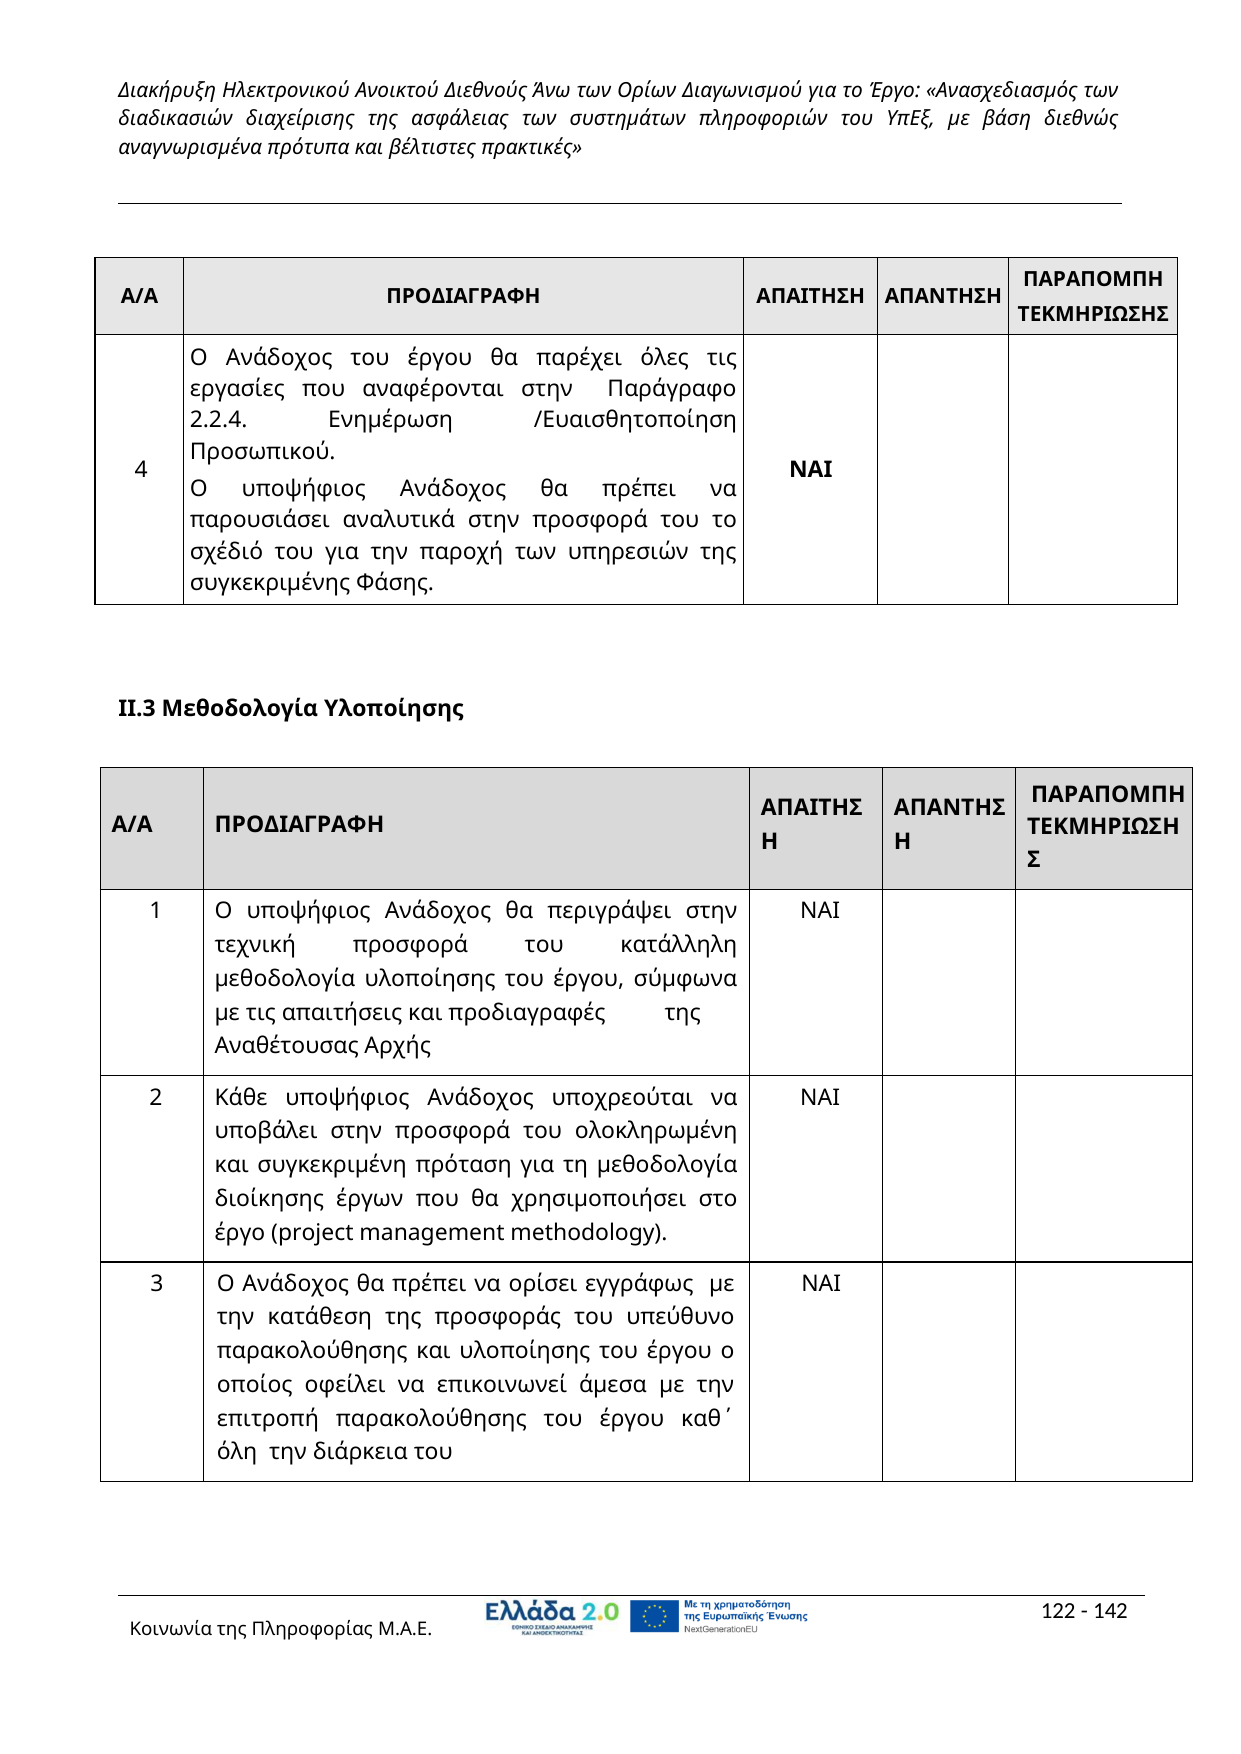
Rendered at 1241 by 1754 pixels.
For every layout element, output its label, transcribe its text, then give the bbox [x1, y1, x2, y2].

table_cell Ο υποψήφιος Ανάδοχος θα περιγράψει στην τεχνική προσφορά του κατάλληλη μεθοδολογία υλοποίησης του έργου, σύμφωνα με τις απαιτήσεις και προδιαγραφές της Αναθέτουσας Αρχής [204, 890, 749, 1075]
table_cell Κάθε υποψήφιος Ανάδοχος υποχρεούται να υποβάλει στην προσφορά του ολοκληρωμένη και συγκεκριμένη πρόταση για τη μεθοδολογία διοίκησης έργων που θα χρησιμοποιήσει στο έργο (project management methodology). [204, 1076, 749, 1261]
table_cell 2 [101, 1076, 203, 1261]
picture [484, 1596, 813, 1636]
table_header ΑΠΑΝΤΗΣΗ [878, 258, 1008, 334]
table_header ΠΡΟΔΙΑΓΡΑΦΗ [204, 768, 749, 889]
table_cell [883, 1076, 1015, 1261]
table_cell ΝΑΙ [750, 890, 882, 1075]
table_cell ΝΑΙ [750, 1076, 882, 1261]
table_cell 3 [101, 1263, 203, 1481]
table_cell [878, 335, 1008, 603]
table_cell Ο Ανάδοχος του έργου θα παρέχει όλες τις εργασίες που αναφέρονται στην Παράγραφο 2.2.4. Ενημέρωση /Ευαισθητοποίηση Προσωπικού. Ο υποψήφιος Ανάδοχος θα πρέπει να παρουσιάσει αναλυτικά στην προσφορά του το σχέδιό του για την παροχή των υπηρεσιών της συγκεκριμένης Φάσης. [184, 335, 743, 603]
table_cell ΝΑΙ [744, 335, 877, 603]
table_cell 1 [101, 890, 203, 1075]
text ΙΙ.3 Μεθοδολογία Υλοποίησης [118, 692, 1122, 723]
table_header Α/Α [101, 768, 203, 889]
table_cell ΝΑΙ [750, 1263, 882, 1481]
table_header Α/Α [96, 258, 183, 334]
table_cell [1016, 1076, 1192, 1261]
table_cell [1009, 335, 1177, 603]
table_header ΠΑΡΑΠΟΜΠΗ ΤΕΚΜΗΡΙΩΣΗΣ [1016, 768, 1192, 889]
table_header ΠΑΡΑΠΟΜΠΗ ΤΕΚΜΗΡΙΩΣΗΣ [1009, 258, 1177, 334]
table_cell [883, 1263, 1015, 1481]
table_header ΑΠΑΝΤΗΣΗ [883, 768, 1015, 889]
table_cell [1016, 890, 1192, 1075]
table_header ΑΠΑΙΤΗΣΗ [750, 768, 882, 889]
table_cell [1016, 1263, 1192, 1481]
table_cell [883, 890, 1015, 1075]
table_header ΑΠΑΙΤΗΣΗ [744, 258, 877, 334]
table_header ΠΡΟΔΙΑΓΡΑΦΗ [184, 258, 743, 334]
table_cell Ο Ανάδοχος θα πρέπει να ορίσει εγγράφως με την κατάθεση της προσφοράς του υπεύθυνο παρακολούθησης και υλοποίησης του έργου ο οποίος οφείλει να επικοινωνεί άμεσα με την επιτροπή παρακολούθησης του έργου καθ΄ όλη την διάρκεια του [204, 1263, 749, 1481]
table_cell 4 [96, 335, 183, 603]
